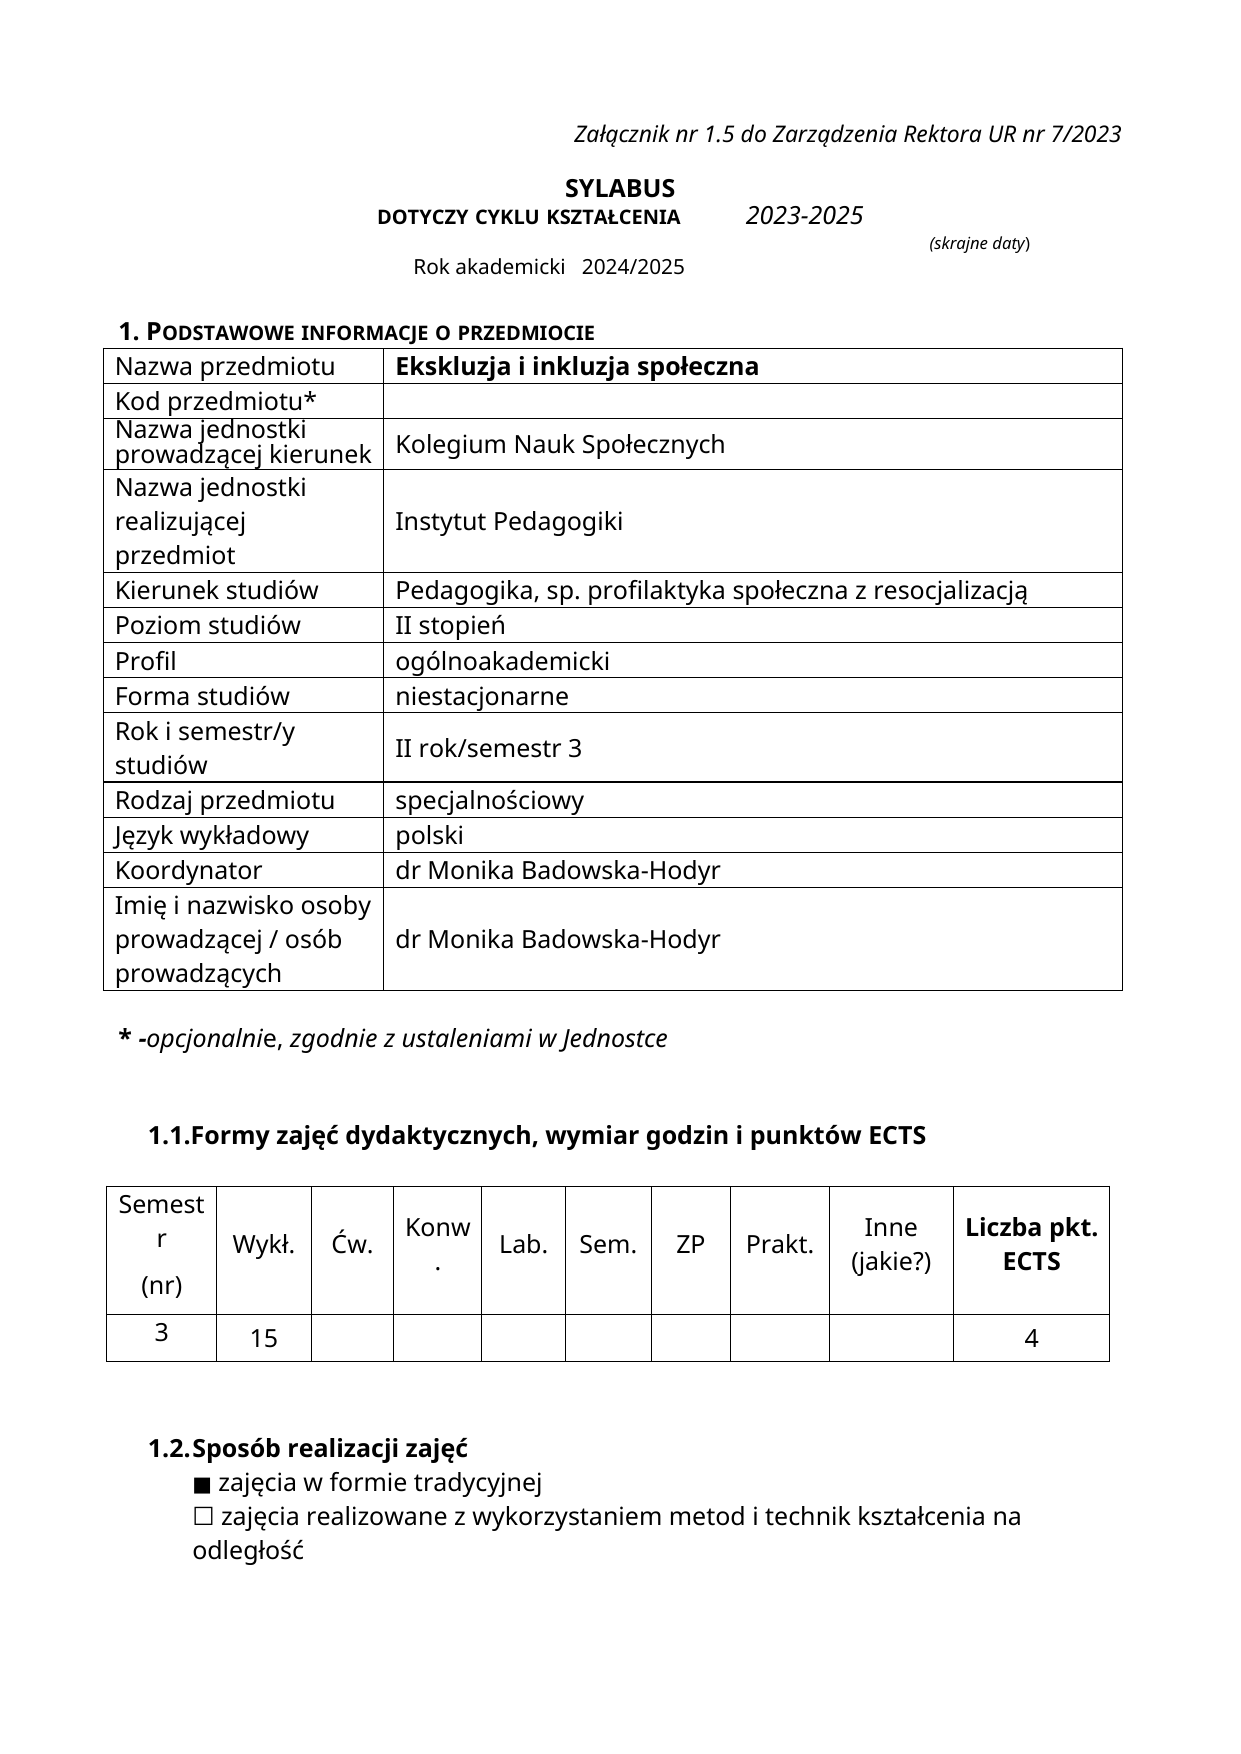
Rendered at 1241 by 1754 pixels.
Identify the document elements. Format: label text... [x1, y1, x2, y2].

table_cell [482, 1315, 565, 1361]
text 1.2. Sposób realizacji zajęć [148, 1430, 1122, 1464]
table_cell 15 [217, 1315, 311, 1361]
text ■ zajęcia w formie tradycyjnej [192, 1464, 1122, 1498]
table_cell Pedagogika, sp. profilaktyka społeczna z resocjalizacją [384, 573, 1122, 607]
table_header Liczba pkt. ECTS [954, 1187, 1109, 1314]
text dotyczy cyklu kształcenia 2023-2025 [118, 204, 1122, 229]
table_header Lab. [482, 1187, 565, 1314]
table_header Sem. [566, 1187, 651, 1314]
table_header Ekskluzja i inkluzja społeczna [384, 349, 1122, 382]
table_cell [312, 1315, 393, 1361]
table_cell [830, 1315, 953, 1361]
table_cell polski [384, 818, 1122, 852]
table_cell 3 [107, 1315, 216, 1361]
table_cell Język wykładowy [104, 818, 383, 852]
text Rok akademicki 2024/2025 [118, 254, 1122, 279]
table_cell [566, 1315, 651, 1361]
table_cell Kod przedmiotu* [104, 384, 383, 418]
table_cell 4 [954, 1315, 1109, 1361]
table_cell [394, 1315, 481, 1361]
table_cell Rodzaj przedmiotu [104, 783, 383, 817]
table_cell Nazwa jednostki prowadzącej kierunek [104, 419, 383, 469]
table_header Wykł. [217, 1187, 311, 1314]
table_cell Nazwa jednostki realizującej przedmiot [104, 470, 383, 572]
table_cell Poziom studiów [104, 608, 383, 642]
table_cell Kolegium Nauk Społecznych [384, 419, 1122, 469]
table_cell II rok/semestr 3 [384, 713, 1122, 781]
table_header Prakt. [731, 1187, 829, 1314]
table_cell dr Monika Badowska-Hodyr [384, 853, 1122, 887]
table_header Nazwa przedmiotu [104, 349, 383, 382]
table_header Konw. [394, 1187, 481, 1314]
text (skrajne daty) [118, 229, 1122, 254]
table_header Semestr (nr) [107, 1187, 216, 1314]
table_cell specjalnościowy [384, 783, 1122, 817]
table_cell [652, 1315, 730, 1361]
table_cell II stopień [384, 608, 1122, 642]
table_cell Profil [104, 643, 383, 677]
table_cell Forma studiów [104, 678, 383, 712]
table_cell niestacjonarne [384, 678, 1122, 712]
table_cell ogólnoakademicki [384, 643, 1122, 677]
text SYLABUS [118, 170, 1122, 204]
text ☐ zajęcia realizowane z wykorzystaniem metod i technik kształcenia na odległość [192, 1498, 1122, 1566]
text Załącznik nr 1.5 do Zarządzenia Rektora UR nr 7/2023 [118, 118, 1122, 149]
table_header Inne (jakie?) [830, 1187, 953, 1314]
text 1.1.Formy zajęć dydaktycznych, wymiar godzin i punktów ECTS [148, 1117, 1122, 1152]
table_cell Instytut Pedagogiki [384, 470, 1122, 572]
table_header ZP [652, 1187, 730, 1314]
table_cell Kierunek studiów [104, 573, 383, 607]
text 1. Podstawowe informacje o przedmiocie [118, 313, 1122, 347]
table_cell [731, 1315, 829, 1361]
table_header Ćw. [312, 1187, 393, 1314]
table_cell dr Monika Badowska-Hodyr [384, 888, 1122, 990]
table_cell Rok i semestr/y studiów [104, 713, 383, 781]
text * -opcjonalnie, zgodnie z ustaleniami w Jednostce [118, 1020, 1122, 1054]
table_cell Imię i nazwisko osoby prowadzącej / osób prowadzących [104, 888, 383, 990]
table_cell [384, 384, 1122, 418]
table_cell Koordynator [104, 853, 383, 887]
